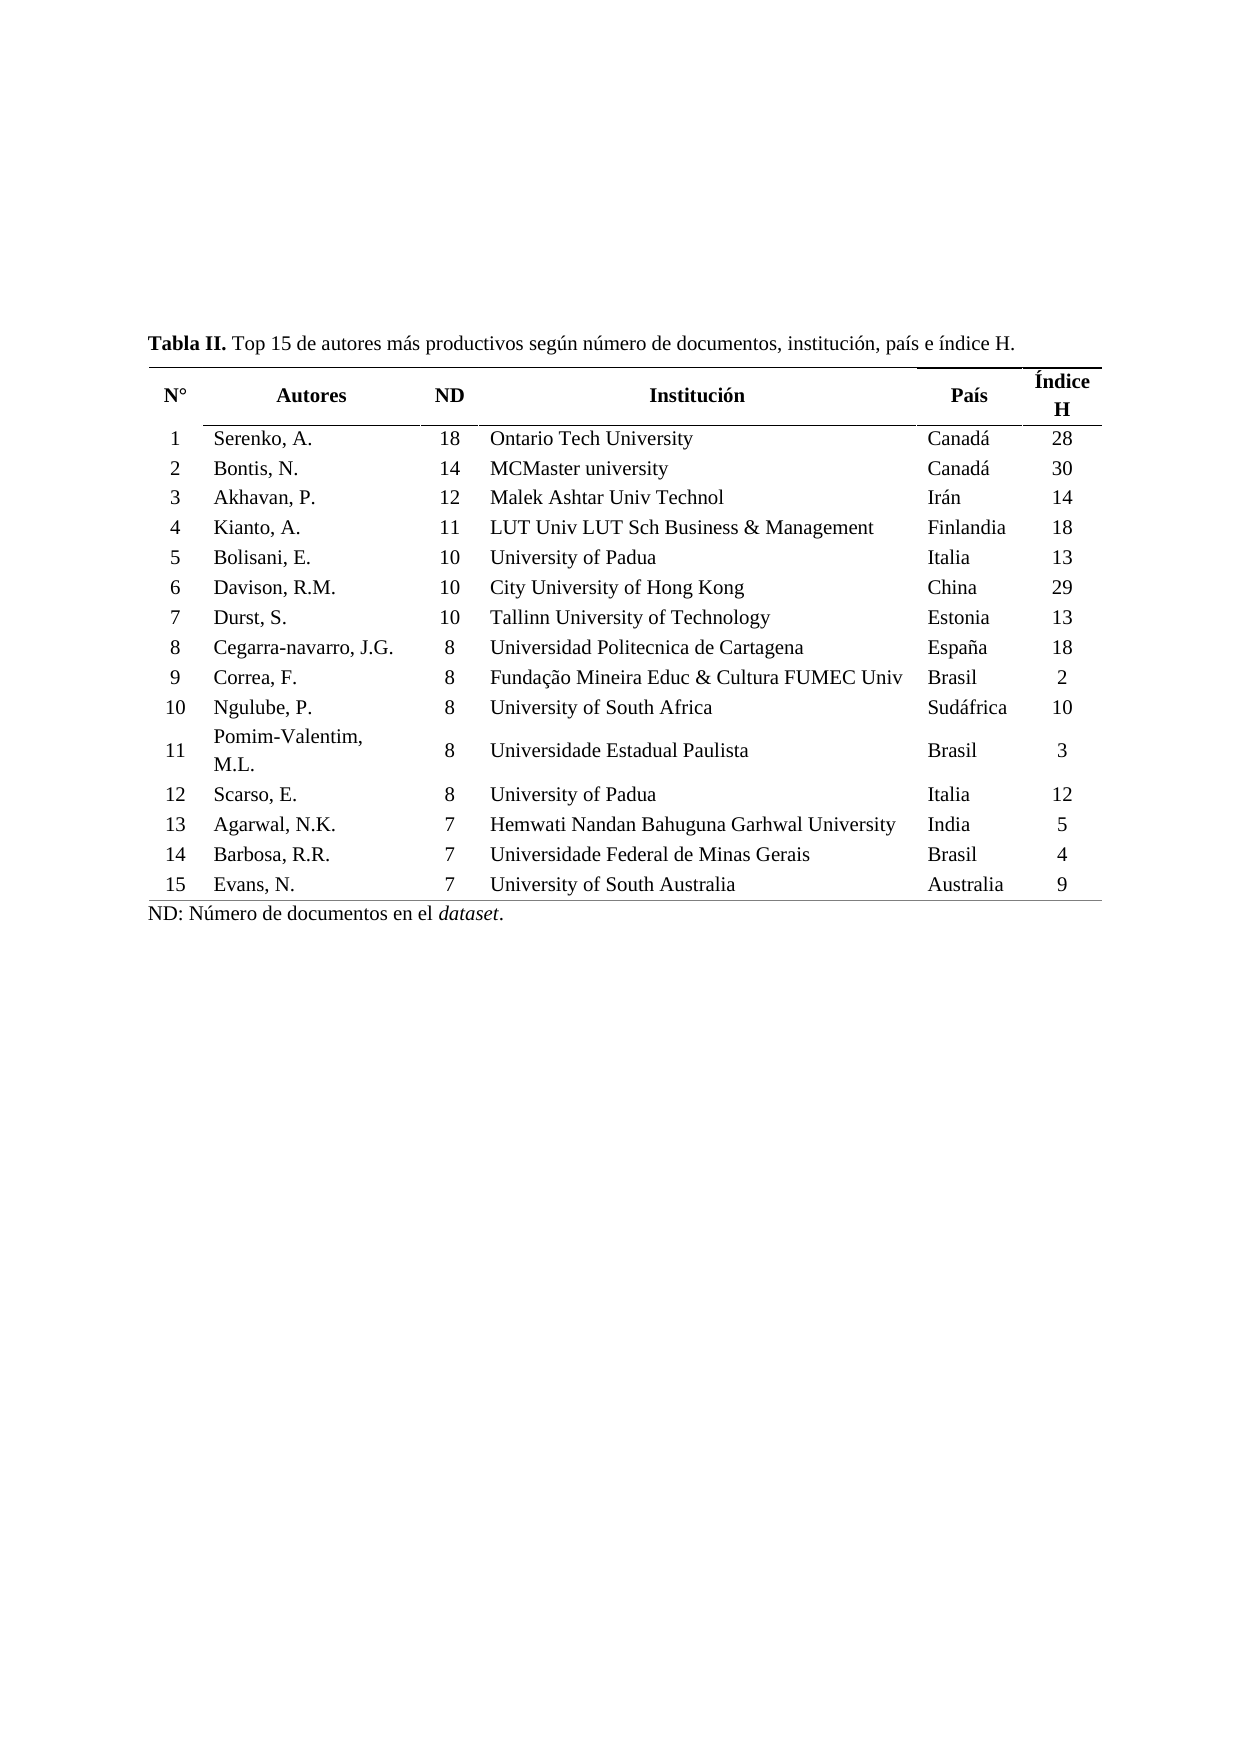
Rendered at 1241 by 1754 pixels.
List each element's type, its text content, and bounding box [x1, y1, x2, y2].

table_cell India [917, 811, 1022, 840]
table_cell 10 [149, 695, 202, 723]
table_header ND [421, 368, 478, 424]
table_cell 18 [421, 426, 478, 454]
table_cell 9 [149, 665, 202, 693]
table_cell 8 [421, 725, 478, 780]
table_cell Bolisani, E. [203, 545, 420, 573]
text ND: Número de documentos en el dataset. [148, 901, 1092, 925]
table_cell 15 [149, 871, 202, 900]
table_cell 7 [421, 811, 478, 840]
table_cell 10 [1023, 695, 1102, 723]
table_cell 10 [421, 575, 478, 603]
text Tabla II. Top 15 de autores más productivos según número de documentos, institución, país e índice H. [148, 331, 1092, 355]
table_cell España [917, 635, 1022, 663]
table_cell Evans, N. [203, 871, 420, 900]
table_cell 13 [149, 811, 202, 840]
table_cell 12 [1023, 781, 1102, 810]
table_cell 13 [1023, 545, 1102, 573]
table_header Índice H [1023, 369, 1102, 424]
table_cell 11 [149, 725, 202, 780]
table_cell Kianto, A. [203, 515, 420, 543]
table_cell City University of Hong Kong [479, 575, 916, 603]
table_cell 3 [1023, 725, 1102, 780]
table_cell Durst, S. [203, 605, 420, 633]
table_cell Bontis, N. [203, 456, 420, 483]
table_cell 6 [149, 575, 202, 603]
table_cell 3 [149, 485, 202, 513]
table_cell Akhavan, P. [203, 485, 420, 513]
table_cell University of Padua [479, 781, 916, 810]
table_cell Universidade Estadual Paulista [479, 725, 916, 780]
table_cell 13 [1023, 605, 1102, 633]
table_cell Finlandia [917, 515, 1022, 543]
table_cell Universidad Politecnica de Cartagena [479, 635, 916, 663]
table_cell Agarwal, N.K. [203, 811, 420, 840]
table_header Autores [203, 368, 420, 424]
table_cell Irán [917, 485, 1022, 513]
table_cell 7 [149, 605, 202, 633]
table_cell Canadá [917, 426, 1022, 454]
table_cell Hemwati Nandan Bahuguna Garhwal University [479, 811, 916, 840]
table_cell 10 [421, 605, 478, 633]
table_cell 30 [1023, 456, 1102, 483]
table_cell 14 [149, 841, 202, 870]
table_cell Australia [917, 871, 1022, 900]
table_cell Serenko, A. [203, 426, 420, 454]
table_cell Tallinn University of Technology [479, 605, 916, 633]
table_cell 29 [1023, 575, 1102, 603]
table_cell 14 [1023, 485, 1102, 513]
table_cell Sudáfrica [917, 695, 1022, 723]
table_cell Estonia [917, 605, 1022, 633]
table_cell 12 [149, 781, 202, 810]
table_cell Scarso, E. [203, 781, 420, 810]
table_cell 8 [421, 695, 478, 723]
table_cell University of South Africa [479, 695, 916, 723]
table_cell 1 [149, 426, 202, 454]
table_cell 9 [1023, 871, 1102, 900]
table_cell 5 [149, 545, 202, 573]
table_cell Universidade Federal de Minas Gerais [479, 841, 916, 870]
table_cell Correa, F. [203, 665, 420, 693]
table_cell Fundação Mineira Educ & Cultura FUMEC Univ [479, 665, 916, 693]
table_cell 28 [1023, 426, 1102, 454]
table_cell 10 [421, 545, 478, 573]
table_cell Italia [917, 781, 1022, 810]
table_cell 14 [421, 456, 478, 483]
table_cell 18 [1023, 635, 1102, 663]
table_cell 2 [149, 456, 202, 483]
table_header N° [149, 368, 202, 424]
table_cell 5 [1023, 811, 1102, 840]
table_cell 18 [1023, 515, 1102, 543]
table_cell Ngulube, P. [203, 695, 420, 723]
table_cell 2 [1023, 665, 1102, 693]
table_cell 8 [421, 781, 478, 810]
table_cell Barbosa, R.R. [203, 841, 420, 870]
table_cell University of Padua [479, 545, 916, 573]
table_cell University of South Australia [479, 871, 916, 900]
table_cell 11 [421, 515, 478, 543]
table_cell Pomim-Valentim, M.L. [203, 725, 420, 780]
table_cell 8 [421, 665, 478, 693]
table_cell 8 [149, 635, 202, 663]
table_cell Cegarra-navarro, J.G. [203, 635, 420, 663]
table_cell Brasil [917, 841, 1022, 870]
table_header Institución [479, 368, 916, 424]
table_header País [917, 369, 1022, 424]
table_cell 7 [421, 871, 478, 900]
table_cell 4 [1023, 841, 1102, 870]
table_cell China [917, 575, 1022, 603]
table_cell 7 [421, 841, 478, 870]
table_cell Davison, R.M. [203, 575, 420, 603]
table_cell 4 [149, 515, 202, 543]
table_cell Ontario Tech University [479, 426, 916, 454]
table_cell 8 [421, 635, 478, 663]
table_cell LUT Univ LUT Sch Business & Management [479, 515, 916, 543]
table_cell Malek Ashtar Univ Technol [479, 485, 916, 513]
table_cell Brasil [917, 665, 1022, 693]
table_cell MCMaster university [479, 456, 916, 483]
table_cell Italia [917, 545, 1022, 573]
table_cell Canadá [917, 456, 1022, 483]
table_cell 12 [421, 485, 478, 513]
table_cell Brasil [917, 725, 1022, 780]
